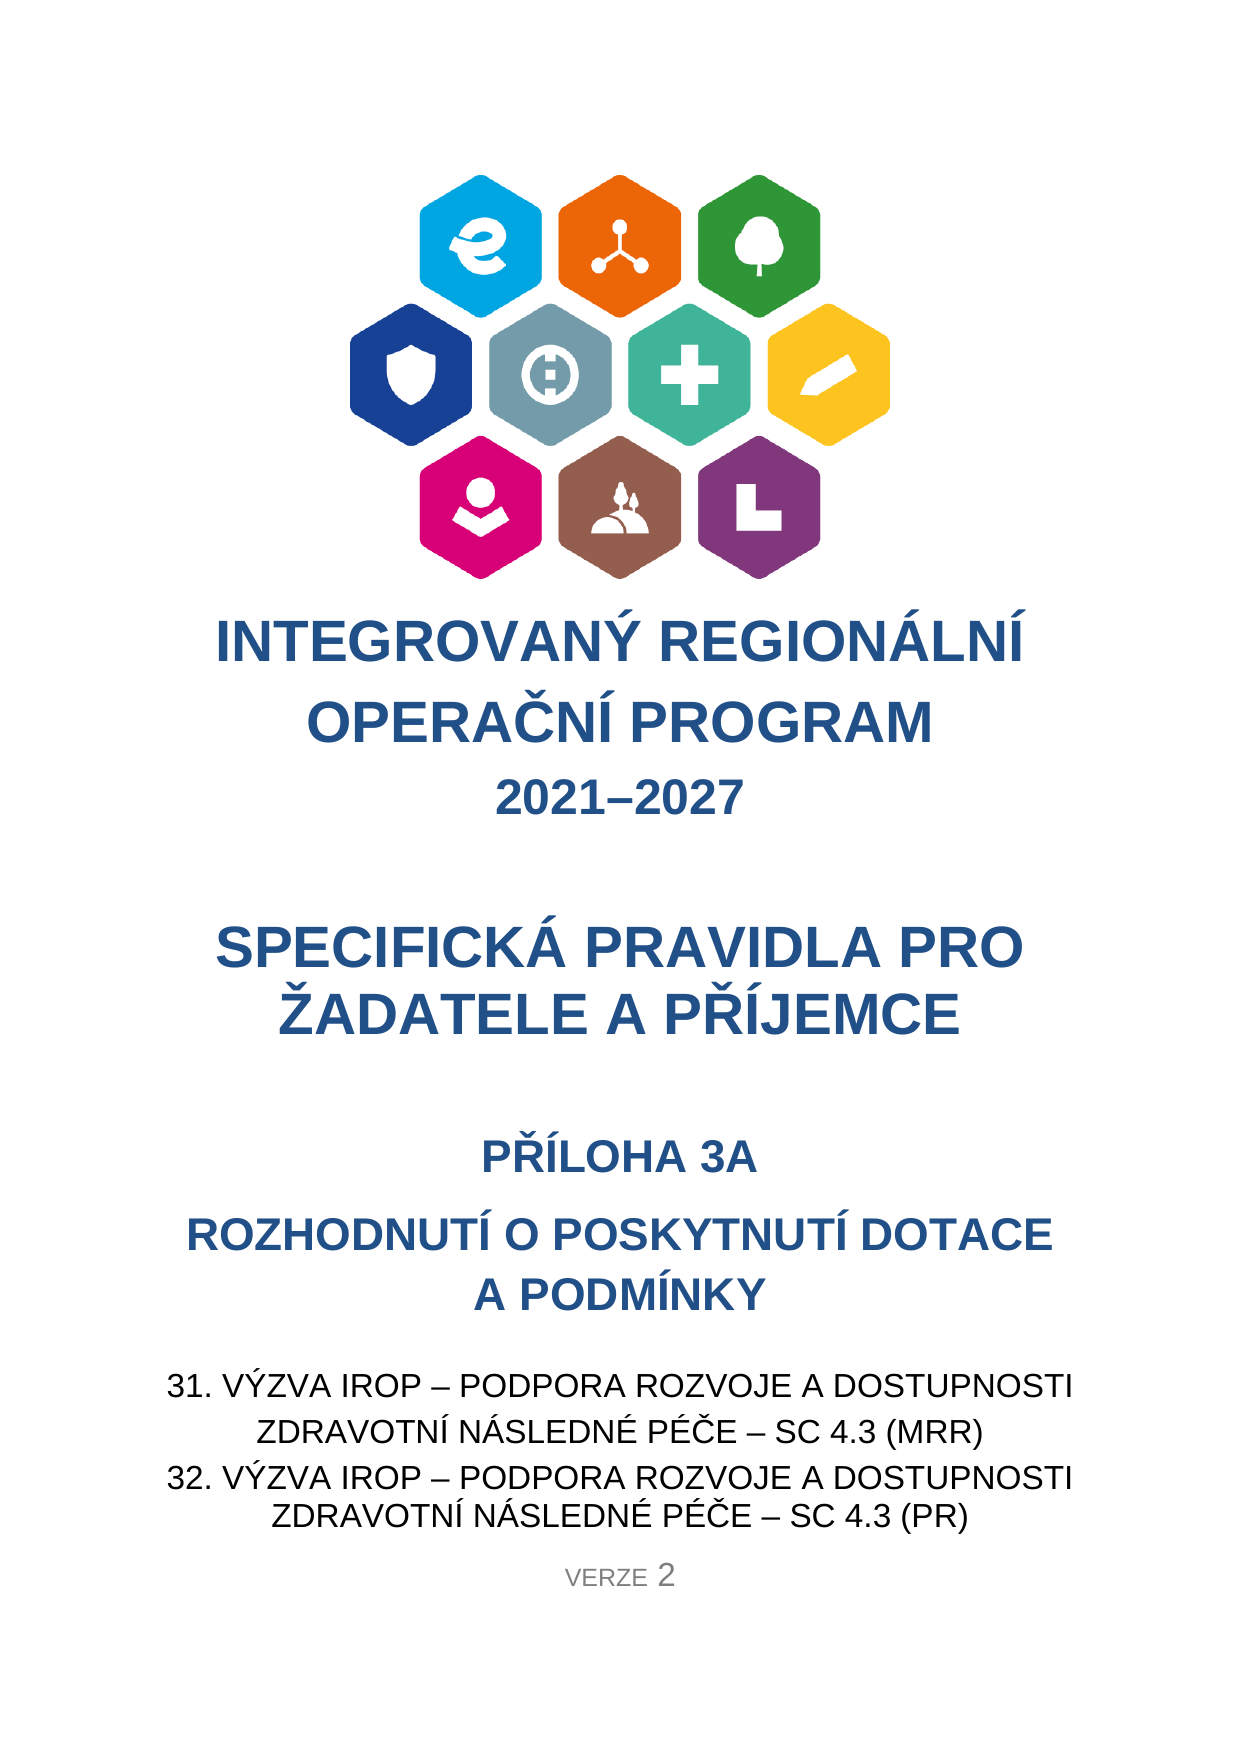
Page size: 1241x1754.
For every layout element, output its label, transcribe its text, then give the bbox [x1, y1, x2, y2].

text Rozhodnutí o poskytnutí dotace A Podmínky [148, 1207, 1092, 1320]
text VERZE 2 [148, 1555, 1092, 1594]
text 32. VÝZVA IROP – PODPORA ROZVOJE A DOSTUPNOSTI ZDRAVOTNÍ NÁSLEDNÉ PÉČE – SC 4.3 (PR) [148, 1458, 1092, 1534]
text 31. výzva IROP – PODPORA ROZVOJE A DOSTUPNOSTI ZDRAVOTNÍ NÁSLEDNÉ PÉČE – SC 4.3 (MRR) [148, 1366, 1092, 1450]
text PŘÍLOHA 3A [148, 1129, 1092, 1182]
text SPECIFICKÁ PRAVIDLA PRO ŽADATELE A PŘÍJEMCE [148, 913, 1092, 1047]
text 2021–2027 [148, 768, 1092, 825]
picture [323, 158, 916, 607]
